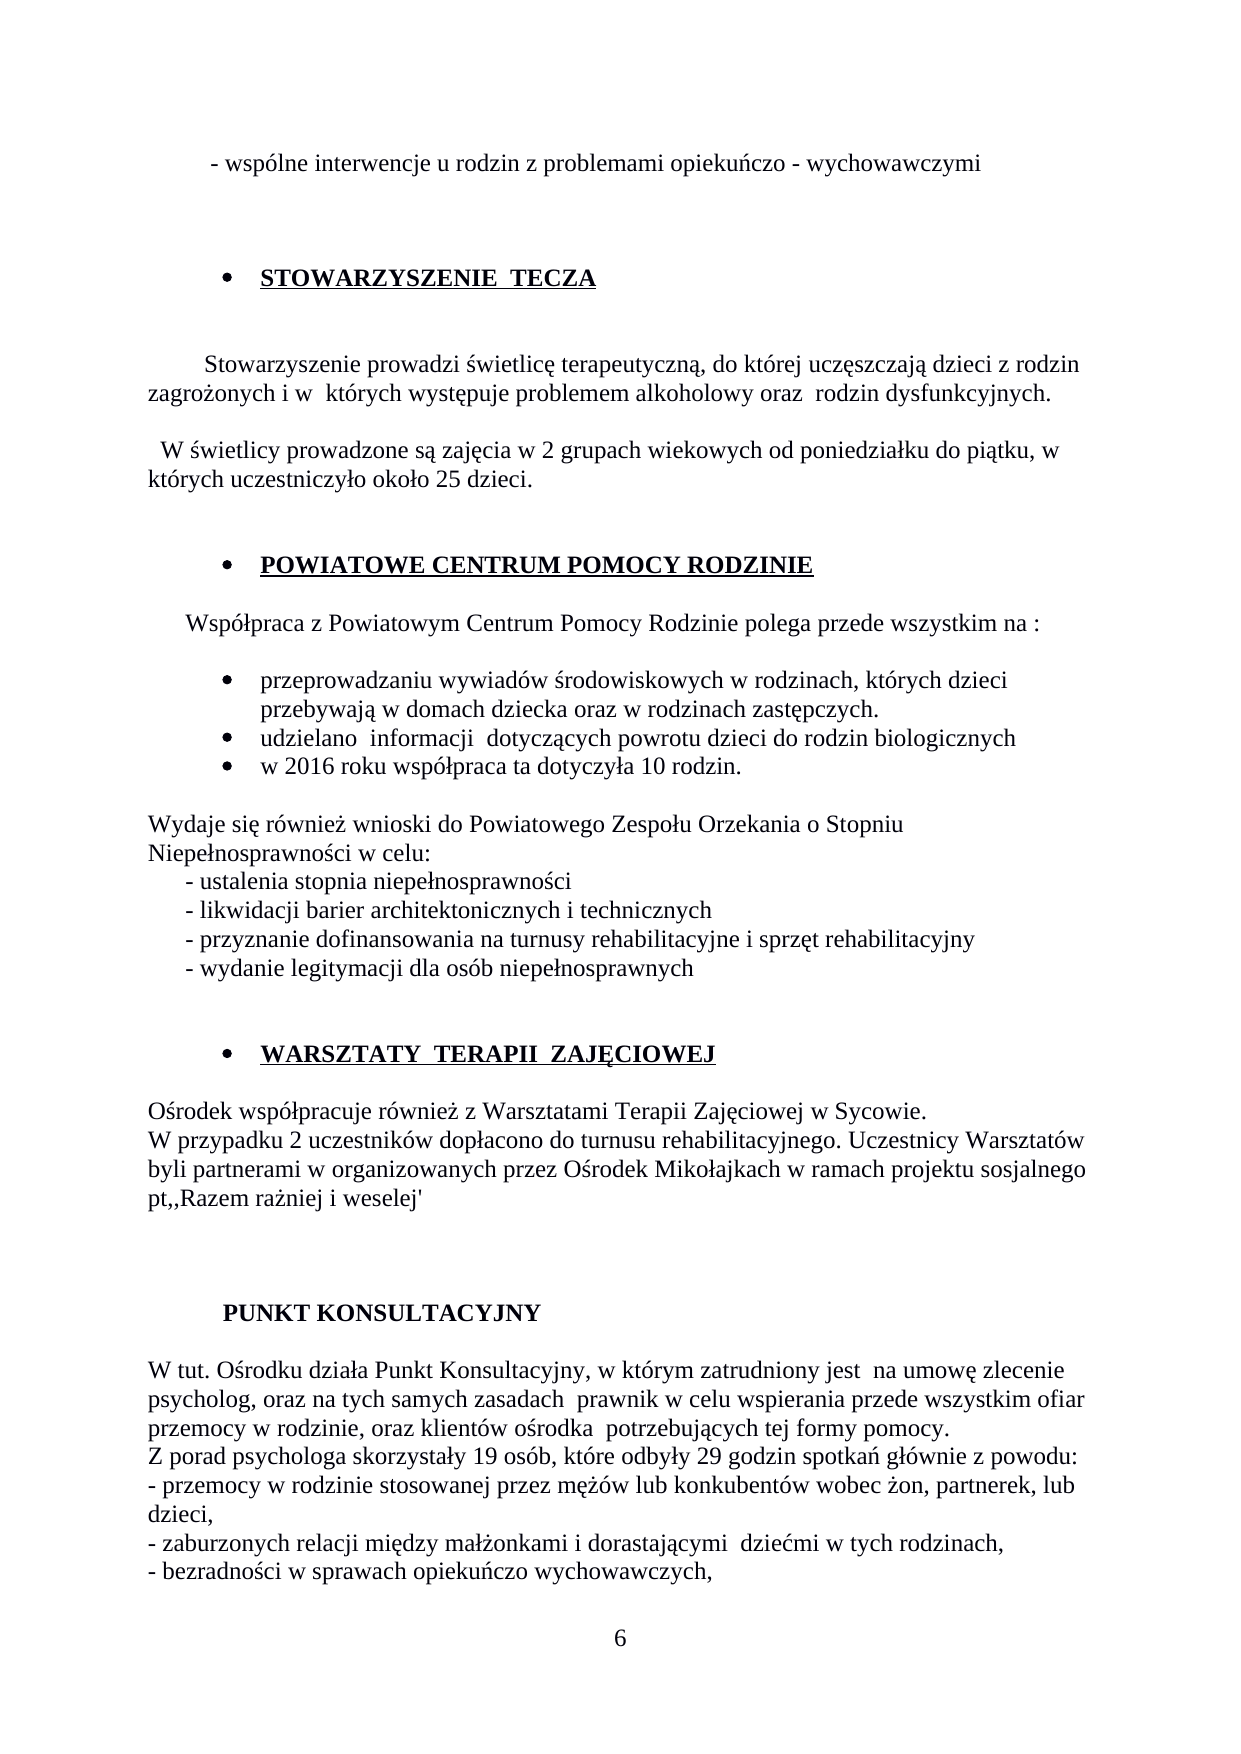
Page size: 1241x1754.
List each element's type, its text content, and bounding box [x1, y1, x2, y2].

list POWIATOWE CENTRUM POMOCY RODZINIE [223, 550, 1093, 579]
text - przyznanie dofinansowania na turnusy rehabilitacyjne i sprzęt rehabilitacyjny [148, 924, 1093, 953]
list STOWARZYSZENIE TECZA [223, 263, 1093, 291]
text Ośrodek współpracuje również z Warsztatami Terapii Zajęciowej w Sycowie. [148, 1096, 1093, 1125]
list przeprowadzaniu wywiadów środowiskowych w rodzinach, których dzieci przebywają w domach dziecka oraz w rodzinach zastępczych. [223, 665, 1093, 723]
list w 2016 roku współpraca ta dotyczyła 10 rodzin. [223, 751, 1093, 780]
text - likwidacji barier architektonicznych i technicznych [148, 895, 1093, 924]
text - wydanie legitymacji dla osób niepełnosprawnych [148, 953, 1093, 981]
text Wydaje się również wnioski do Powiatowego Zespołu Orzekania o Stopniu Niepełnosprawności w celu: [148, 809, 1093, 866]
text - przemocy w rodzinie stosowanej przez mężów lub konkubentów wobec żon, partnerek, lub dzieci, [148, 1470, 1093, 1528]
text Współpraca z Powiatowym Centrum Pomocy Rodzinie polega przede wszystkim na : [148, 608, 1093, 636]
text Z porad psychologa skorzystały 19 osób, które odbyły 29 godzin spotkań głównie z powodu: [148, 1441, 1093, 1470]
text - wspólne interwencje u rodzin z problemami opiekuńczo - wychowawczymi [148, 148, 1093, 176]
text W świetlicy prowadzone są zajęcia w 2 grupach wiekowych od poniedziałku do piątku, w których uczestniczyło około 25 dzieci. [148, 435, 1093, 493]
list udzielano informacji dotyczących powrotu dzieci do rodzin biologicznych [223, 723, 1093, 751]
text - bezradności w sprawach opiekuńczo wychowawczych, [148, 1556, 1093, 1585]
text zagrożonych i w których występuje problemem alkoholowy oraz rodzin dysfunkcyjnych. [148, 378, 1093, 406]
text - ustalenia stopnia niepełnosprawności [148, 866, 1093, 895]
list WARSZTATY TERAPII ZAJĘCIOWEJ [223, 1039, 1093, 1068]
text PUNKT KONSULTACYJNY [223, 1298, 1093, 1326]
text - zaburzonych relacji między małżonkami i dorastającymi dziećmi w tych rodzinach, [148, 1528, 1093, 1556]
text W przypadku 2 uczestników dopłacono do turnusu rehabilitacyjnego. Uczestnicy Warsztatów byli partnerami w organizowanych przez Ośrodek Mikołajkach w ramach projektu sosjalnego pt,,Razem rażniej i weselej' [148, 1125, 1093, 1211]
text W tut. Ośrodku działa Punkt Konsultacyjny, w którym zatrudniony jest na umowę zlecenie psycholog, oraz na tych samych zasadach prawnik w celu wspierania przede wszystkim ofiar przemocy w rodzinie, oraz klientów ośrodka potrzebujących tej formy pomocy. [148, 1355, 1093, 1441]
text Stowarzyszenie prowadzi świetlicę terapeutyczną, do której uczęszczają dzieci z rodzin [148, 349, 1093, 378]
